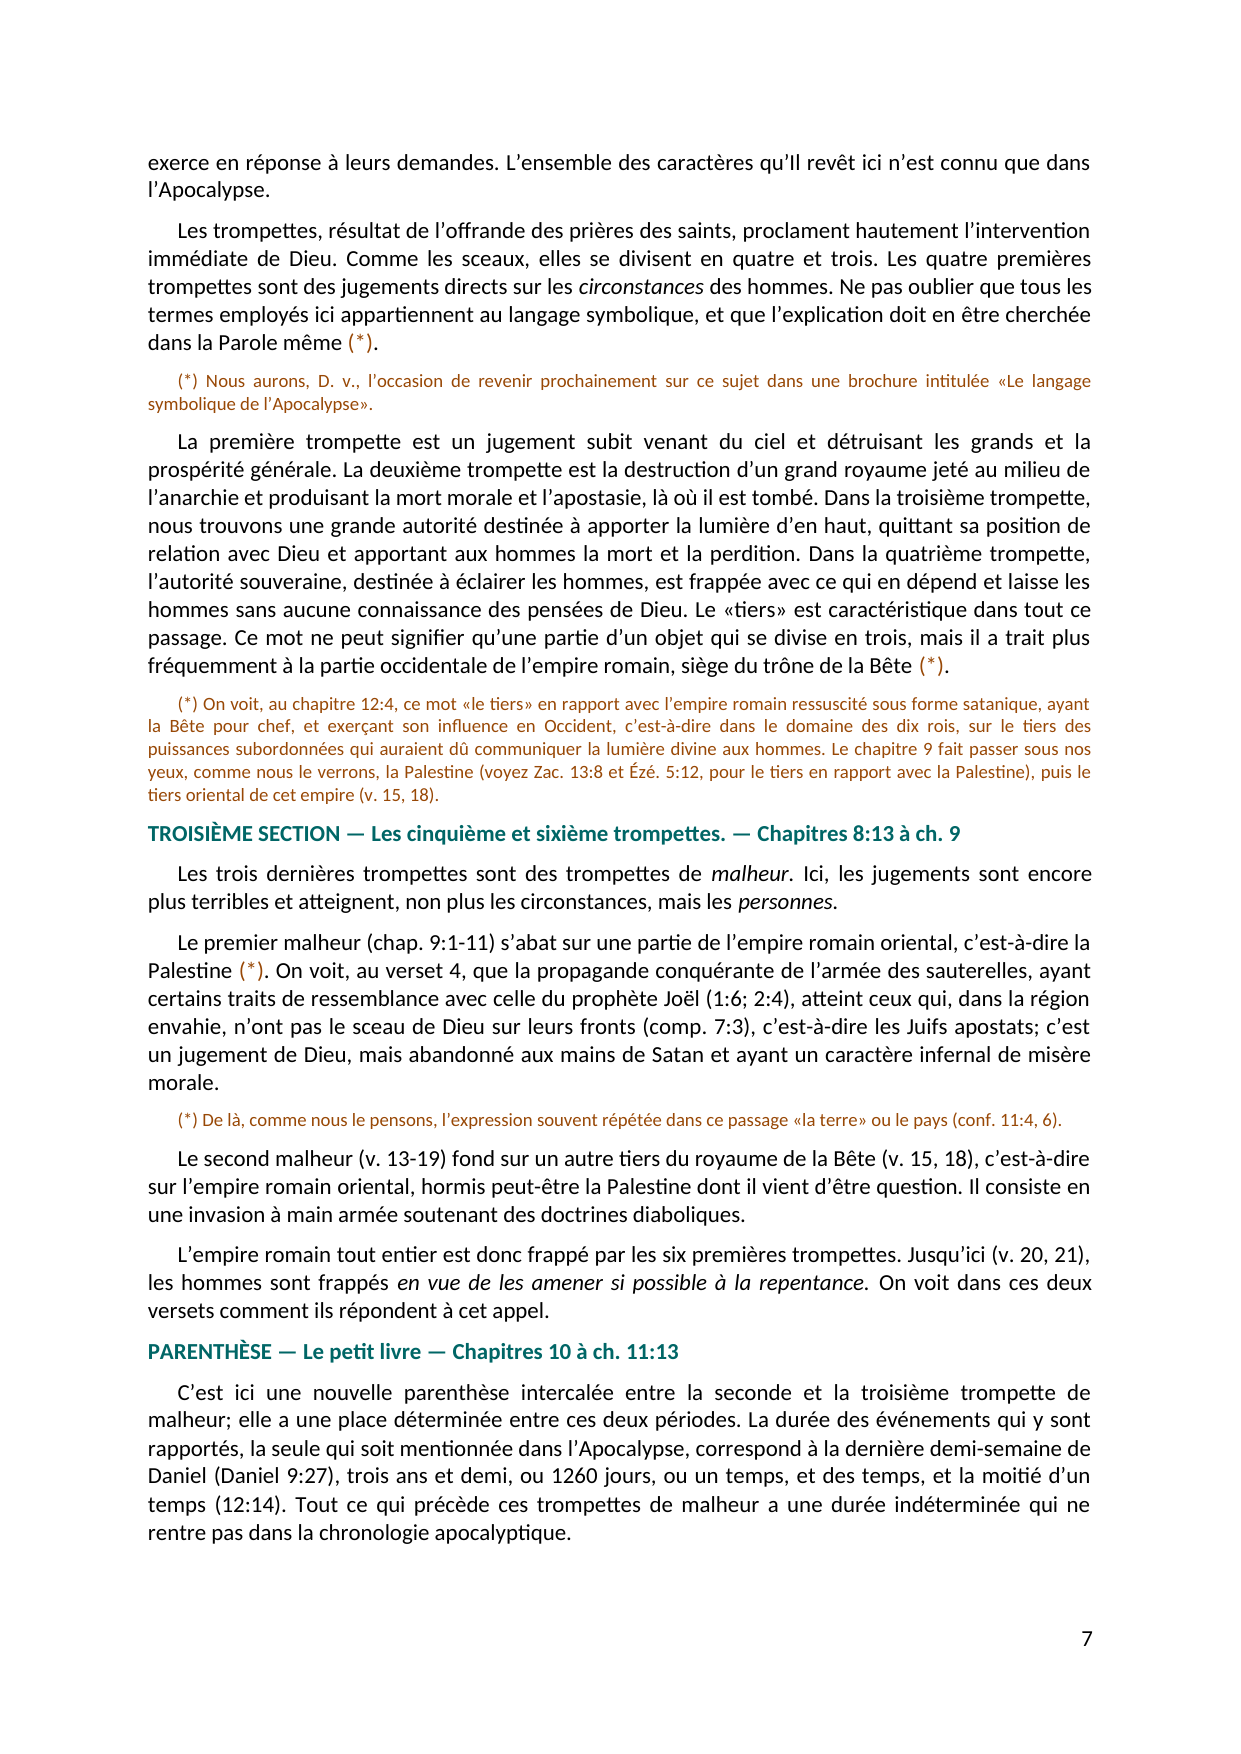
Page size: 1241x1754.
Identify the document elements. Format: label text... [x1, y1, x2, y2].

text (*) Nous aurons, D. v., l’occasion de revenir prochainement sur ce sujet dans une brochure intitulée «Le langage symbolique de l’Apocalypse». [148, 369, 1093, 414]
text Les trompettes, résultat de l’offrande des prières des saints, proclament hautement l’intervention immédiate de Dieu. Comme les sceaux, elles se divisent en quatre et trois. Les quatre premières trompettes sont des jugements directs sur les circonstances des hommes. Ne pas oublier que tous les termes employés ici appartiennent au langage symbolique, et que l’explication doit en être cherchée dans la Parole même (*). [148, 216, 1093, 356]
text Le premier malheur (chap. 9:1-11) s’abat sur une partie de l’empire romain oriental, c’est-à-dire la Palestine (*). On voit, au verset 4, que la propagande conquérante de l’armée des sauterelles, ayant certains traits de ressemblance avec celle du prophète Joël (1:6; 2:4), atteint ceux qui, dans la région envahie, n’ont pas le sceau de Dieu sur leurs fronts (comp. 7:3), c’est-à-dire les Juifs apostats; c’est un jugement de Dieu, mais abandonné aux mains de Satan et ayant un caractère infernal de misère morale. [148, 928, 1093, 1096]
text Le second malheur (v. 13-19) fond sur un autre tiers du royaume de la Bête (v. 15, 18), c’est-à-dire sur l’empire romain oriental, hormis peut-être la Palestine dont il vient d’être question. Il consiste en une invasion à main armée soutenant des doctrines diaboliques. [148, 1144, 1093, 1228]
text Les trois dernières trompettes sont des trompettes de malheur. Ici, les jugements sont encore plus terribles et atteignent, non plus les circonstances, mais les personnes. [148, 859, 1093, 915]
subtitle TROISIÈME SECTION — Les cinquième et sixième trompettes. — Chapitres 8:13 à ch. 9 [148, 819, 1093, 847]
text C’est ici une nouvelle parenthèse intercalée entre la seconde et la troisième trompette de malheur; elle a une place déterminée entre ces deux périodes. La durée des événements qui y sont rapportés, la seule qui soit mentionnée dans l’Apocalypse, correspond à la dernière demi-semaine de Daniel (Daniel 9:27), trois ans et demi, ou 1260 jours, ou un temps, et des temps, et la moitié d’un temps (12:14). Tout ce qui précède ces trompettes de malheur a une durée indéterminée qui ne rentre pas dans la chronologie apocalyptique. [148, 1378, 1093, 1546]
subtitle PARENTHÈSE — Le petit livre — Chapitres 10 à ch. 11:13 [148, 1337, 1093, 1365]
text (*) On voit, au chapitre 12:4, ce mot «le tiers» en rapport avec l’empire romain ressuscité sous forme satanique, ayant la Bête pour chef, et exerçant son influence en Occident, c’est-à-dire dans le domaine des dix rois, sur le tiers des puissances subordonnées qui auraient dû communiquer la lumière divine aux hommes. Le chapitre 9 fait passer sous nos yeux, comme nous le verrons, la Palestine (voyez Zac. 13:8 et Ézé. 5:12, pour le tiers en rapport avec la Palestine), puis le tiers oriental de cet empire (v. 15, 18). [148, 692, 1093, 806]
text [148, 148, 1093, 204]
text L’empire romain tout entier est donc frappé par les six premières trompettes. Jusqu’ici (v. 20, 21), les hommes sont frappés en vue de les amener si possible à la repentance. On voit dans ces deux versets comment ils répondent à cet appel. [148, 1241, 1093, 1324]
text (*) De là, comme nous le pensons, l’expression souvent répétée dans ce passage «la terre» ou le pays (conf. 11:4, 6). [148, 1108, 1093, 1131]
text La première trompette est un jugement subit venant du ciel et détruisant les grands et la prospérité générale. La deuxième trompette est la destruction d’un grand royaume jeté au milieu de l’anarchie et produisant la mort morale et l’apostasie, là où il est tombé. Dans la troisième trompette, nous trouvons une grande autorité destinée à apporter la lumière d’en haut, quittant sa position de relation avec Dieu et apportant aux hommes la mort et la perdition. Dans la quatrième trompette, l’autorité souveraine, destinée à éclairer les hommes, est frappée avec ce qui en dépend et laisse les hommes sans aucune connaissance des pensées de Dieu. Le «tiers» est caractéristique dans tout ce passage. Ce mot ne peut signifier qu’une partie d’un objet qui se divise en trois, mais il a trait plus fréquemment à la partie occidentale de l’empire romain, siège du trône de la Bête (*). [148, 427, 1093, 679]
